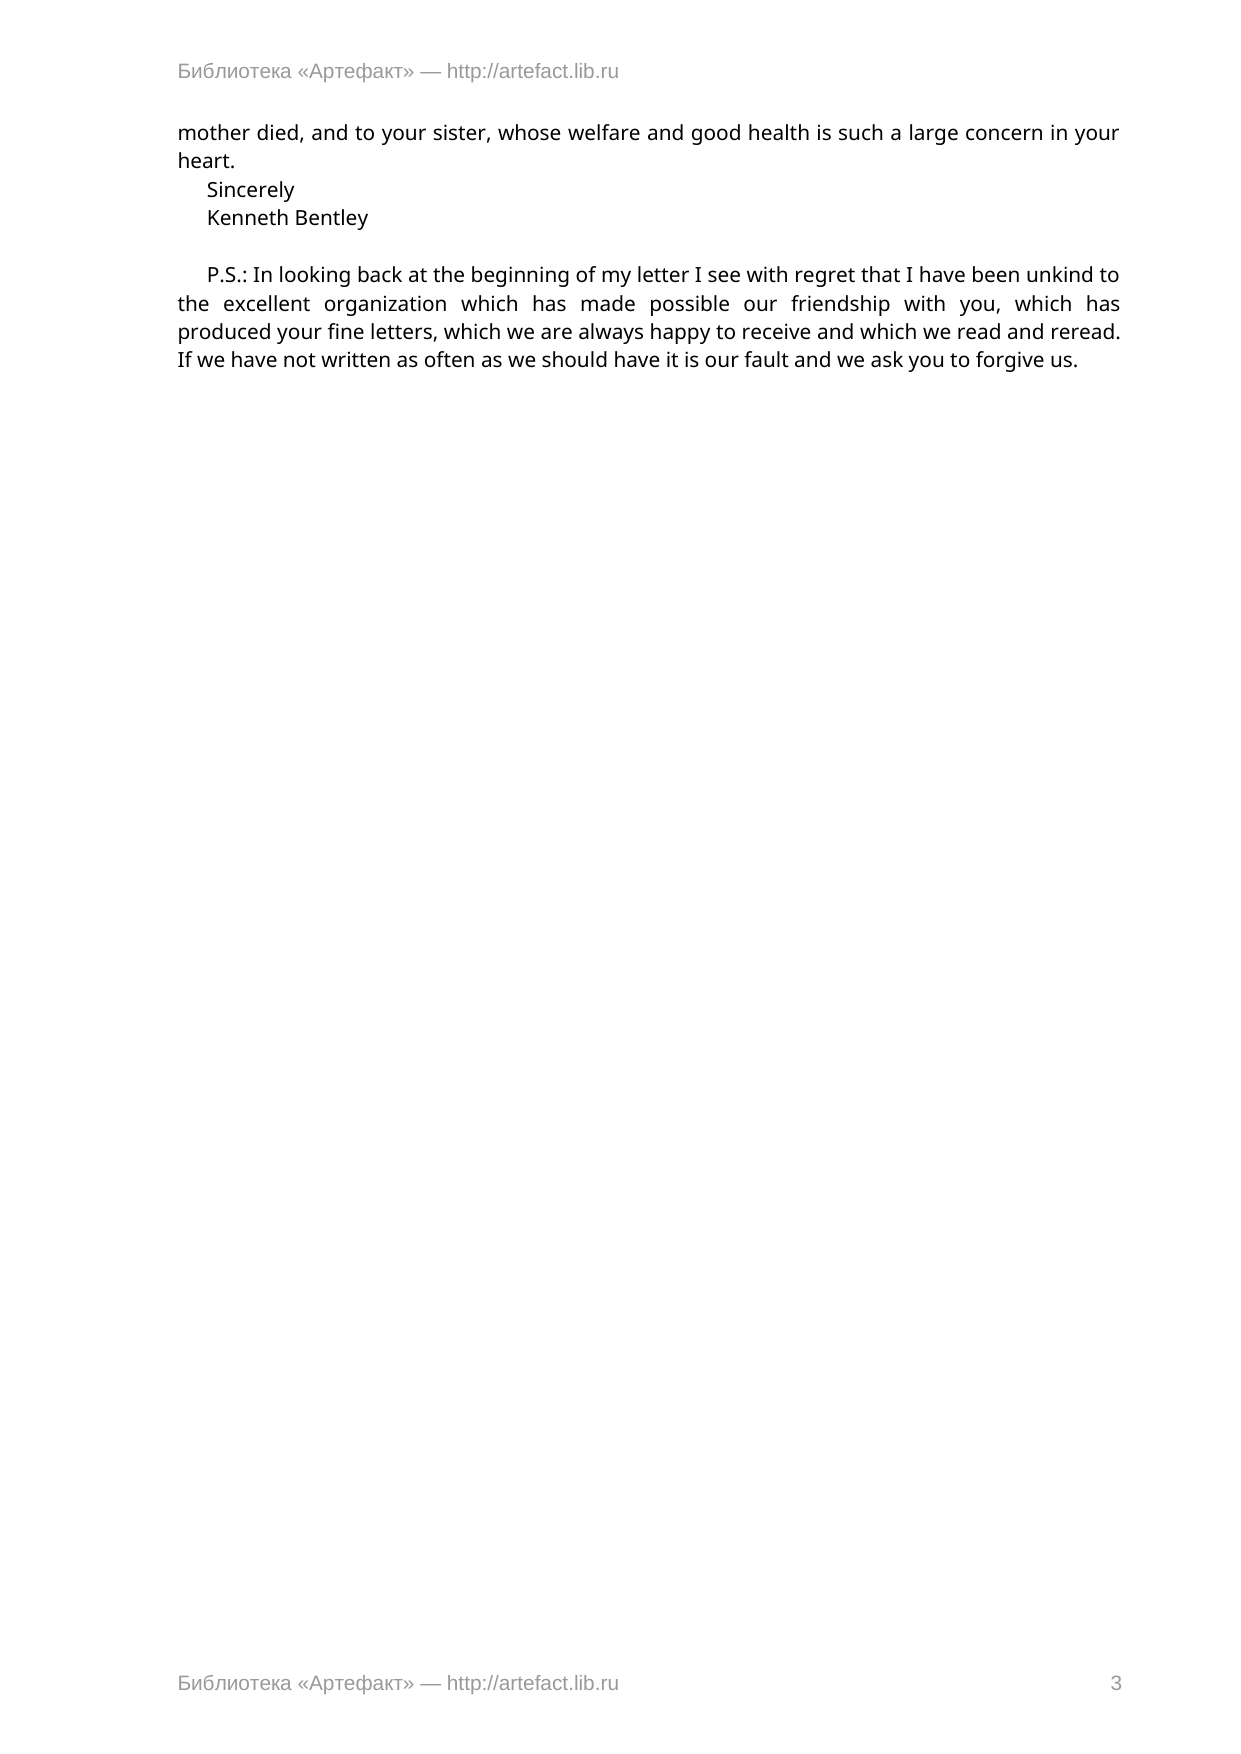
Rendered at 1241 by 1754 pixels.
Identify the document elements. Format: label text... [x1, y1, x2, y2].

text Kenneth Bentley [177, 203, 1122, 232]
text Sincerely [177, 175, 1122, 203]
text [177, 118, 1122, 175]
text P.S.: In looking back at the beginning of my letter I see with regret that I have been unkind to the excellent organization which has made possible our friendship with you, which has produced your fine letters, which we are always happy to receive and which we read and reread. If we have not written as often as we should have it is our fault and we ask you to forgive us. [177, 260, 1122, 374]
